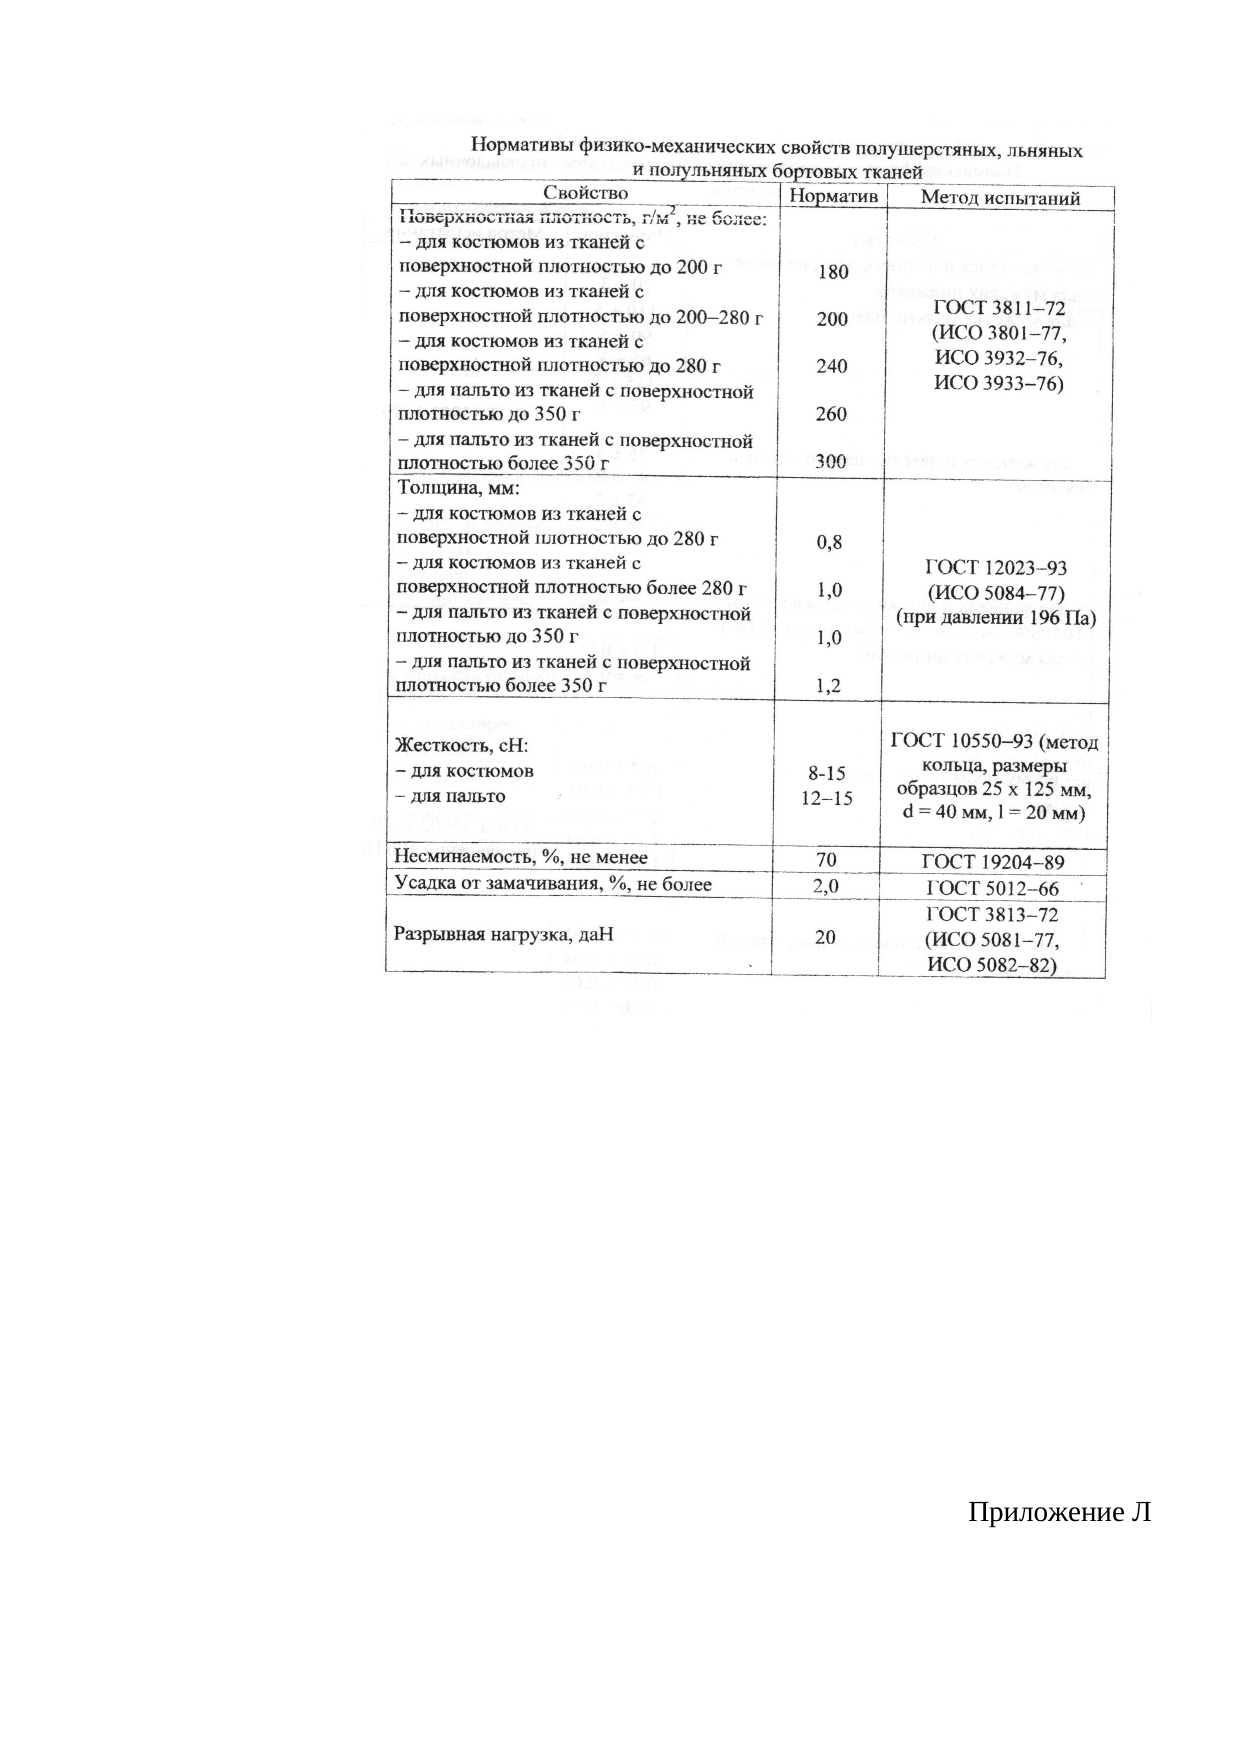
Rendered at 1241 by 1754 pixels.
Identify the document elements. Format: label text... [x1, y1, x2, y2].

text Приложение Л [177, 1494, 1152, 1527]
picture [361, 118, 1152, 1025]
